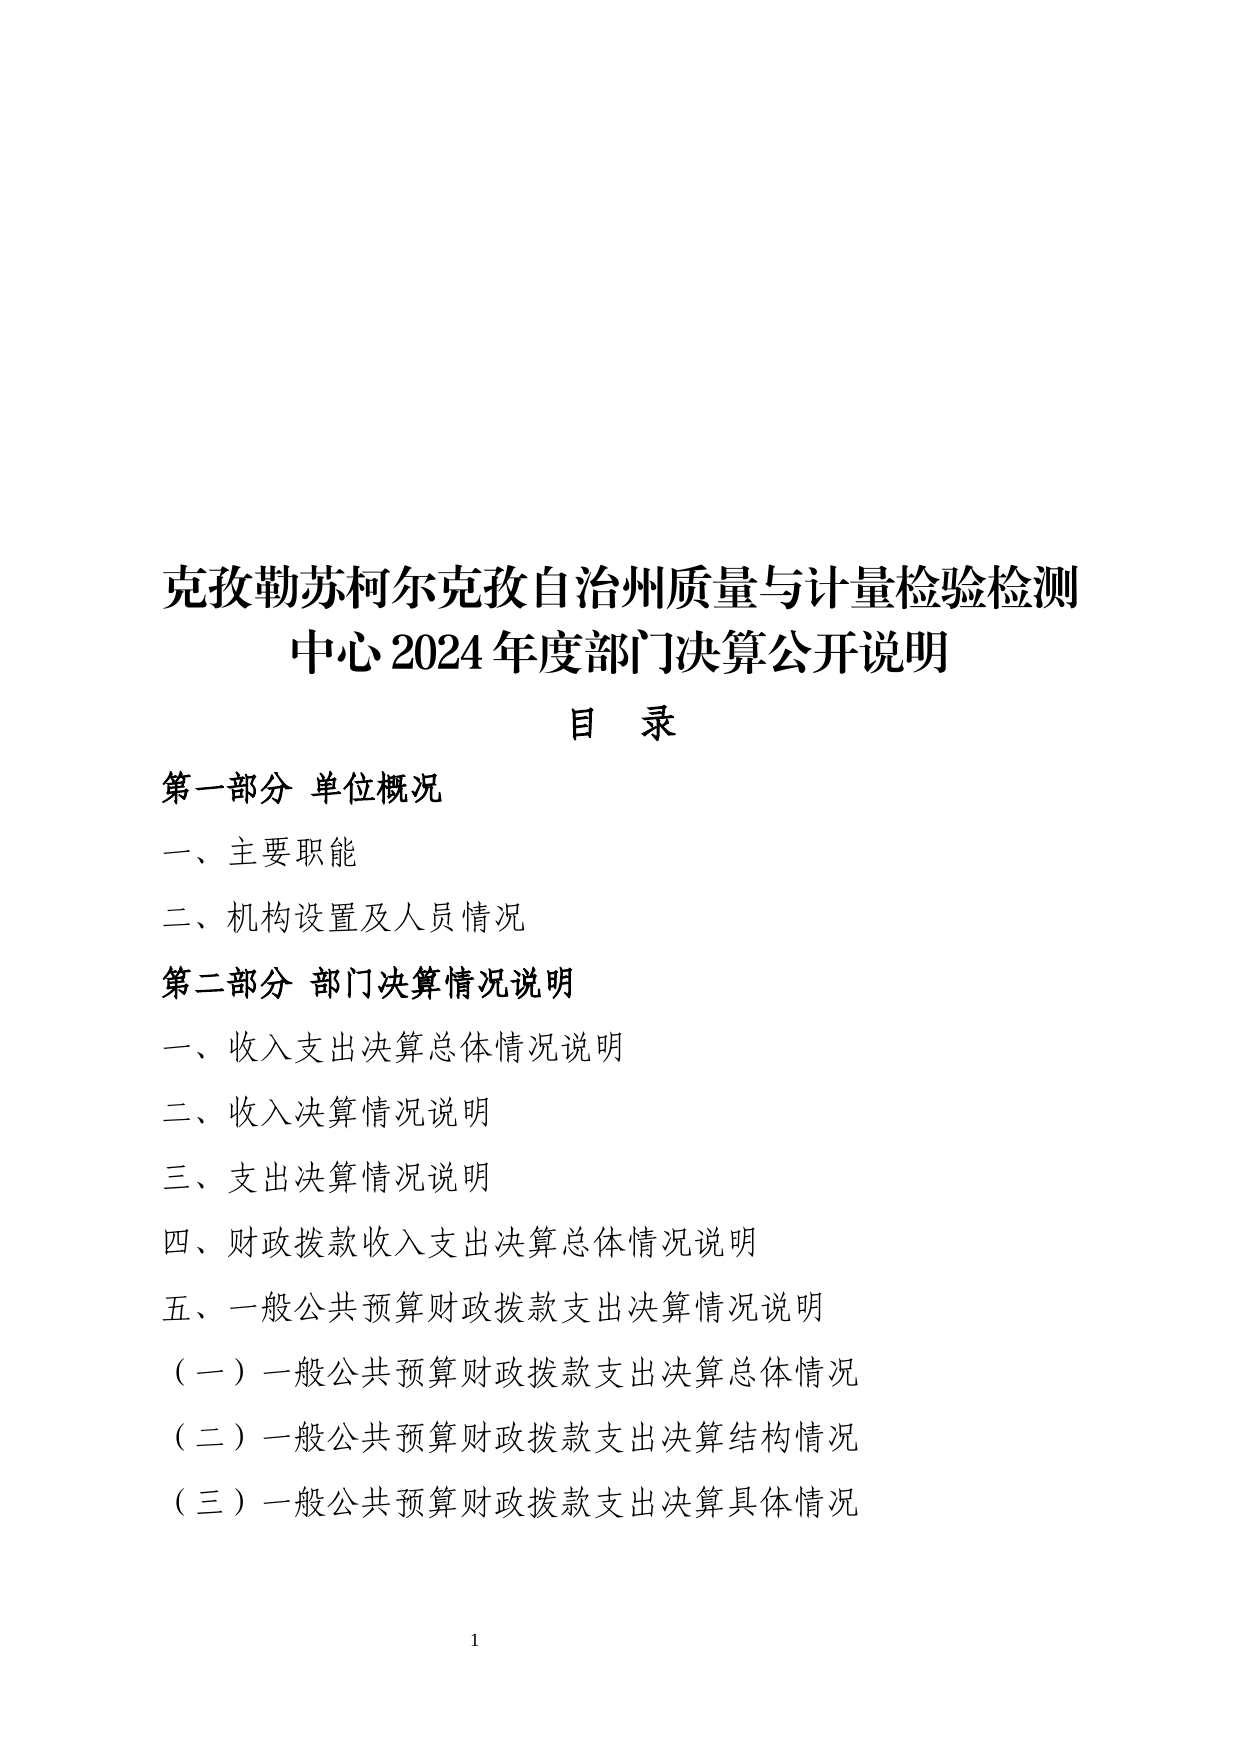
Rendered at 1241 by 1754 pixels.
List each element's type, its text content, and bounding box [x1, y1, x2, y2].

text 二、机构设置及人员情况 [159, 883, 1081, 948]
text 一、主要职能 [159, 818, 1081, 883]
text 四、财政拨款收入支出决算总体情况说明 [159, 1208, 1081, 1273]
text （一）一般公共预算财政拨款支出决算总体情况 [159, 1338, 1081, 1403]
text 五、一般公共预算财政拨款支出决算情况说明 [159, 1273, 1081, 1338]
text 一、收入支出决算总体情况说明 [159, 1013, 1081, 1078]
text 二、收入决算情况说明 [159, 1078, 1081, 1143]
text 目 录 [159, 688, 1081, 753]
text （三）一般公共预算财政拨款支出决算具体情况 [159, 1468, 1081, 1533]
text （二）一般公共预算财政拨款支出决算结构情况 [159, 1403, 1081, 1468]
text 克孜勒苏柯尔克孜自治州质量与计量检验检测中心2024年度部门决算公开说明 [159, 558, 1081, 688]
text 第一部分 单位概况 [159, 753, 1081, 818]
text 三、支出决算情况说明 [159, 1143, 1081, 1208]
text 第二部分 部门决算情况说明 [159, 948, 1081, 1013]
